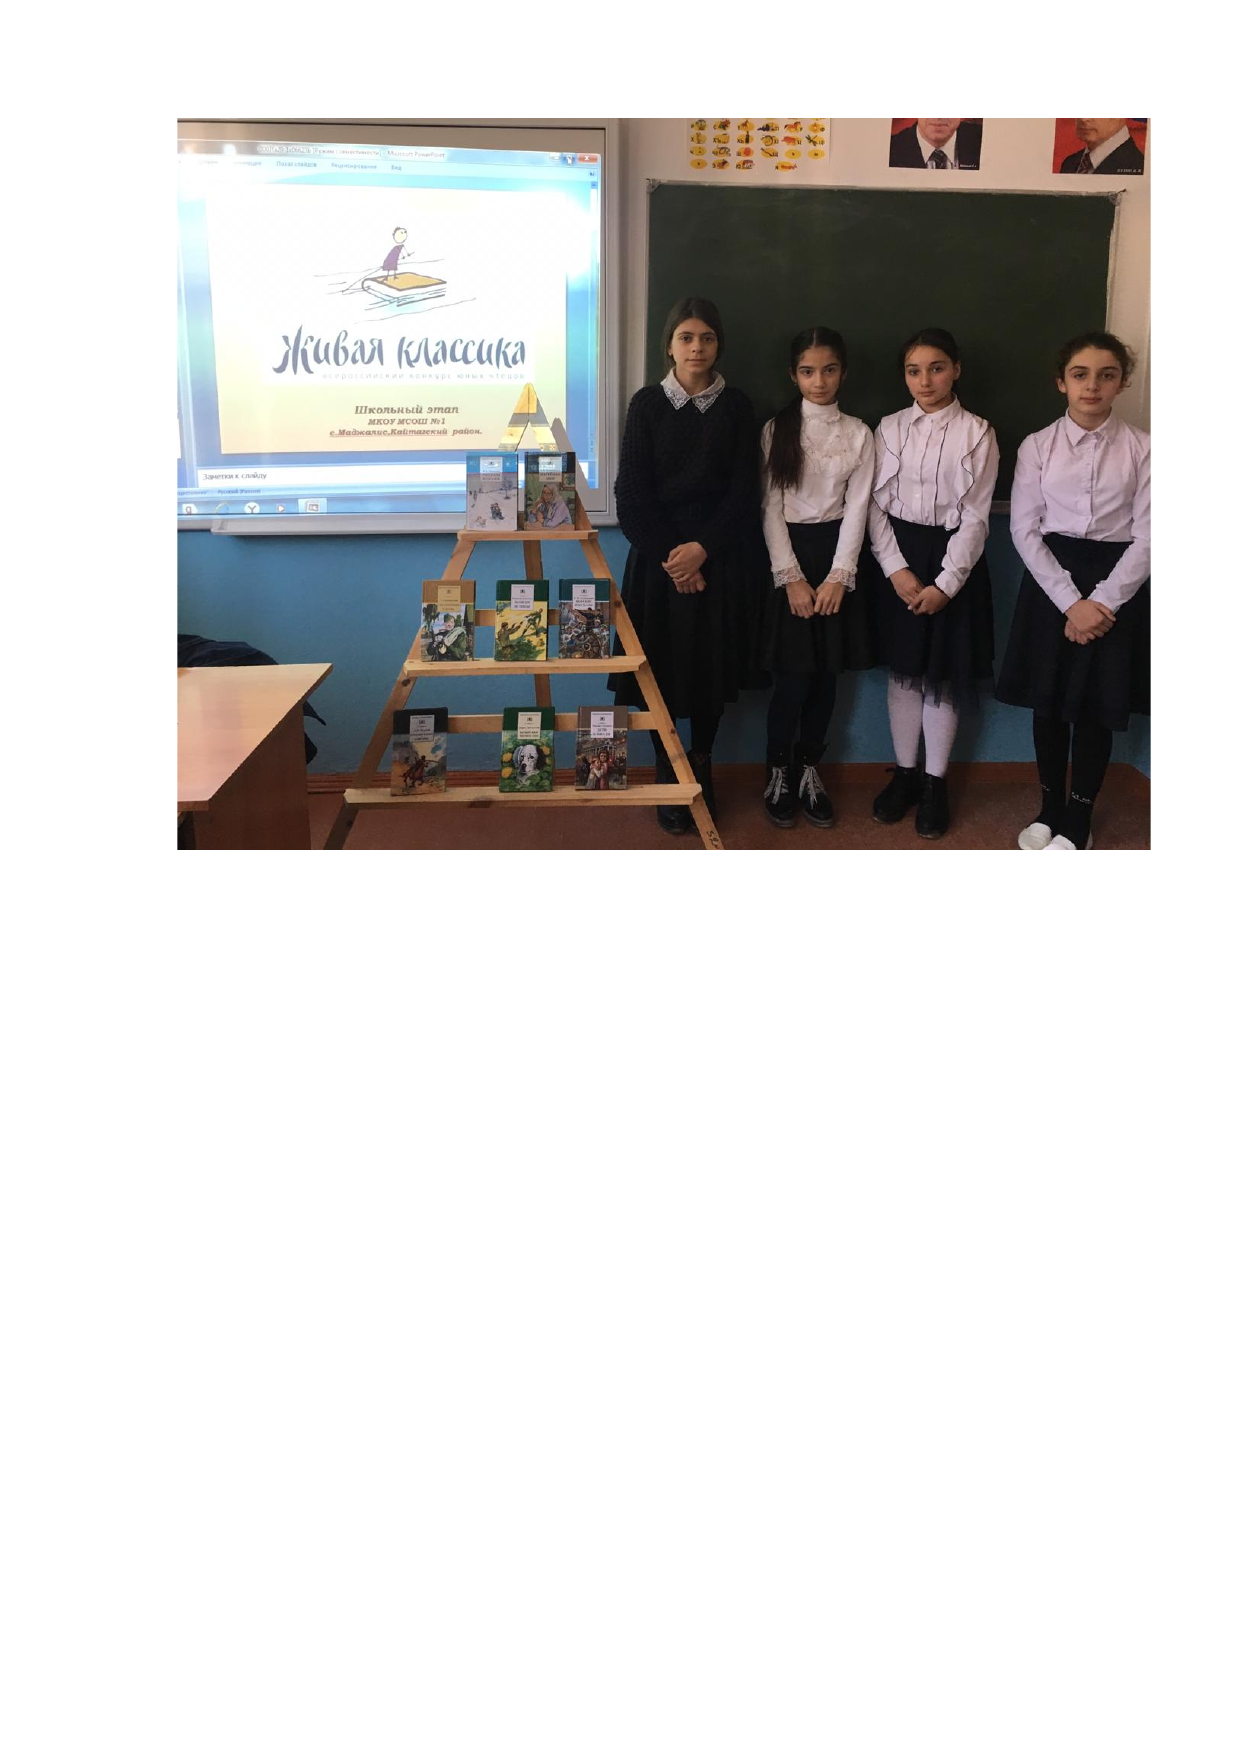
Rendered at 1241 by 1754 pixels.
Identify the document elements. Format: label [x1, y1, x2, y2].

picture [177, 118, 1151, 850]
